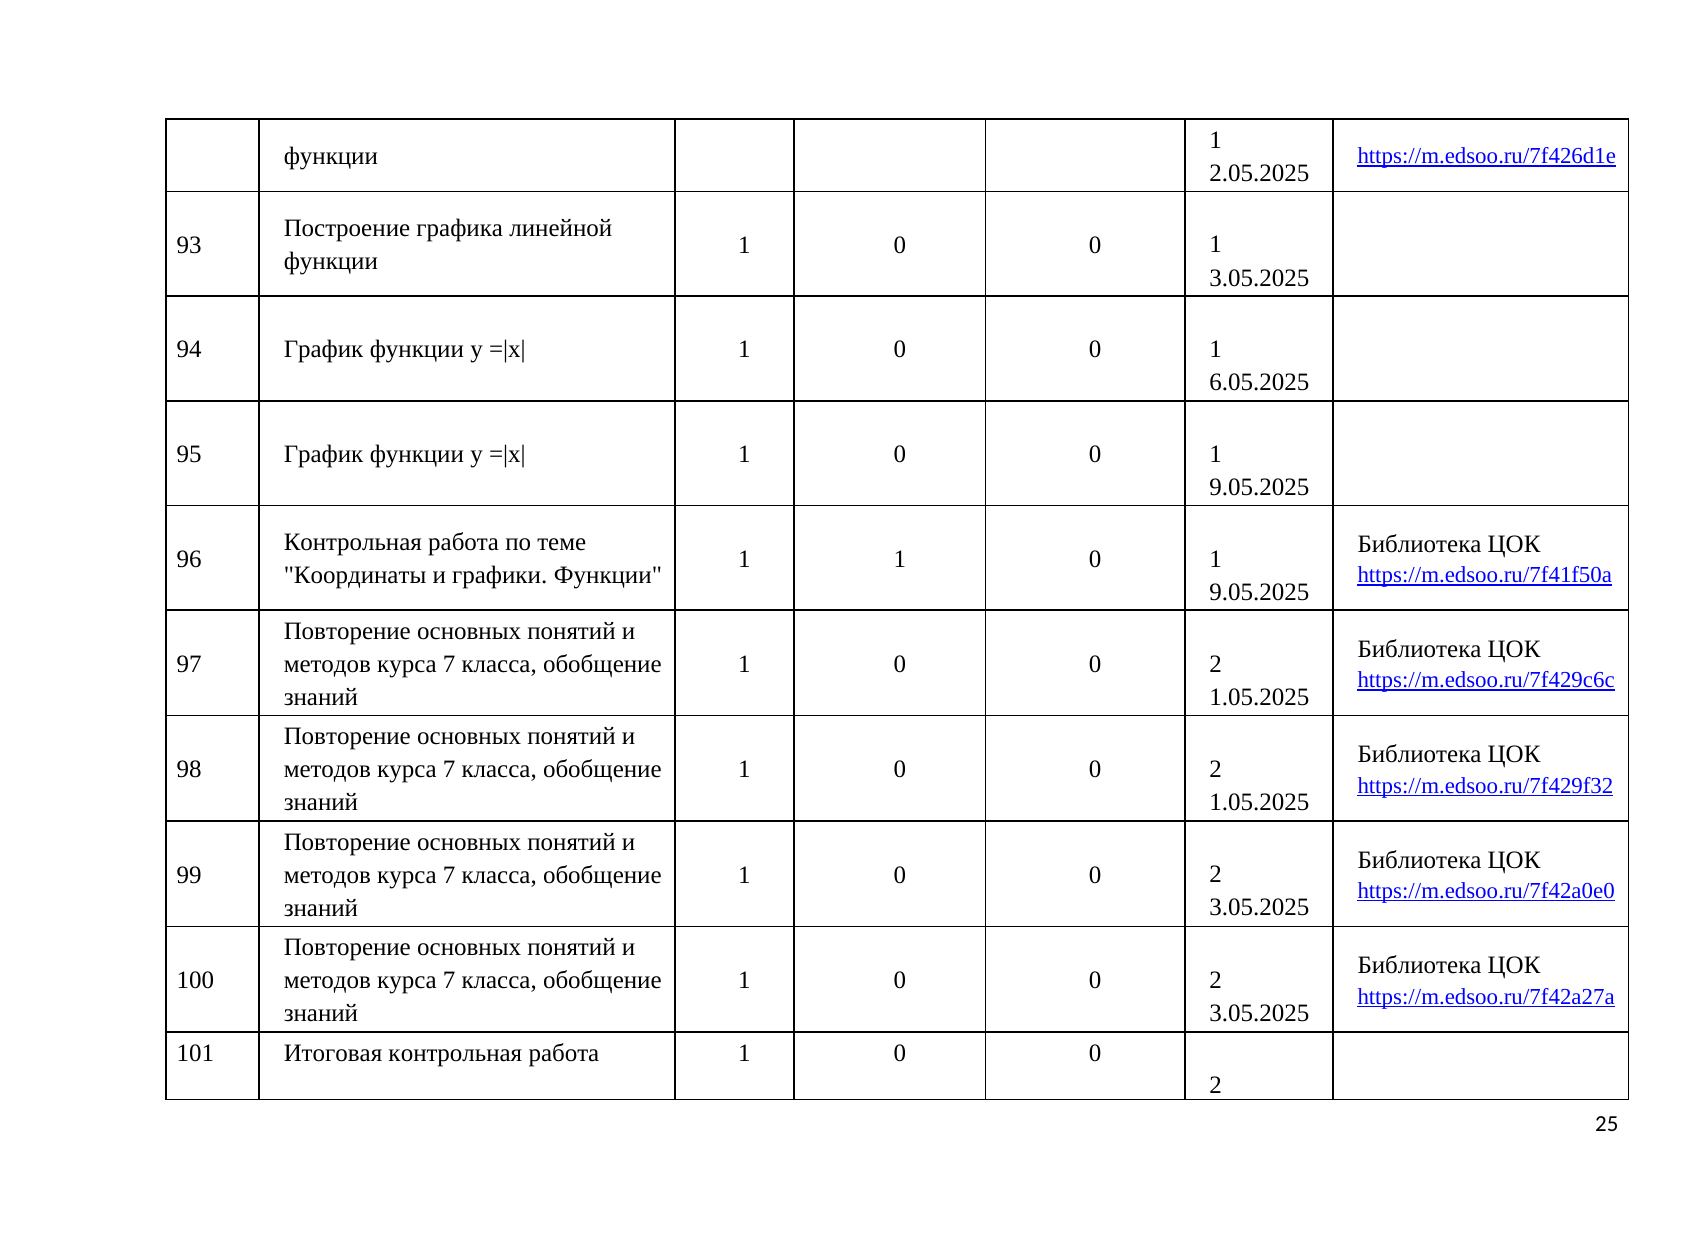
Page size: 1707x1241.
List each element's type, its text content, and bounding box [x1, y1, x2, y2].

table_cell 0 [795, 1033, 985, 1099]
table_cell Повторение основных понятий и методов курса 7 класса, обобщение знаний [260, 716, 674, 820]
table_cell 1 [676, 506, 793, 609]
table_cell 0 [986, 1033, 1184, 1099]
table_cell [1334, 297, 1628, 400]
table_cell 95 [167, 402, 258, 504]
table_cell [1334, 192, 1628, 295]
table_cell [1334, 1033, 1628, 1099]
table_cell 0 [795, 402, 985, 504]
table_cell 1 [676, 297, 793, 400]
table_cell 1 [795, 506, 985, 609]
table_cell 23.05.2025 [1186, 927, 1332, 1031]
table_cell 1 [676, 1033, 793, 1099]
table_cell 0 [986, 822, 1184, 926]
table_cell 1 [676, 716, 793, 820]
table_cell Контрольная работа по теме "Координаты и графики. Функции" [260, 506, 674, 609]
table_cell [1334, 402, 1628, 504]
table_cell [260, 1033, 674, 1099]
table_cell 94 [167, 297, 258, 400]
table_cell 1 [676, 192, 793, 295]
table_cell 97 [167, 611, 258, 715]
table_cell График функции y =|х| [260, 402, 674, 504]
table_cell Повторение основных понятий и методов курса 7 класса, обобщение знаний [260, 611, 674, 715]
table_cell Библиотека ЦОК https://m.edsoo.ru/7f41f50a [1334, 506, 1628, 609]
table_cell 0 [986, 297, 1184, 400]
table_cell График функции y =|х| [260, 297, 674, 400]
table_cell 0 [795, 716, 985, 820]
table_cell 100 [167, 927, 258, 1031]
table_cell 0 [795, 927, 985, 1031]
table_cell 0 [986, 192, 1184, 295]
table_cell 0 [795, 611, 985, 715]
table_cell 0 [795, 297, 985, 400]
table_cell 0 [795, 120, 985, 191]
table_cell 92 [167, 120, 258, 191]
table_cell Библиотека ЦОК https://m.edsoo.ru/7f429f32 [1334, 716, 1628, 820]
table_cell 0 [795, 192, 985, 295]
table_cell 0 [795, 822, 985, 926]
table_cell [1334, 120, 1628, 191]
table_cell Библиотека ЦОК https://m.edsoo.ru/7f42a27a [1334, 927, 1628, 1031]
table_cell Библиотека ЦОК https://m.edsoo.ru/7f42a0e0 [1334, 822, 1628, 926]
table_cell 93 [167, 192, 258, 295]
table_cell 98 [167, 716, 258, 820]
table_cell 101 [167, 1033, 258, 1099]
table_cell 21.05.2025 [1186, 716, 1332, 820]
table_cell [260, 927, 674, 1031]
table_cell 12.05.2025 [1186, 120, 1332, 191]
table_cell 23.05.2025 [1186, 822, 1332, 926]
table_cell 1 [676, 402, 793, 504]
table_cell 1 [676, 822, 793, 926]
table_cell Построение графика линейной функции [260, 192, 674, 295]
table_cell 1 [676, 120, 793, 191]
table_cell 1 [676, 927, 793, 1031]
table_cell 0 [986, 120, 1184, 191]
table_cell 0 [986, 402, 1184, 504]
table_cell 13.05.2025 [1186, 192, 1332, 295]
table_cell Повторение основных понятий и методов курса 7 класса, обобщение знаний [260, 822, 674, 926]
table_cell 0 [986, 506, 1184, 609]
table_cell Библиотека ЦОК https://m.edsoo.ru/7f429c6c [1334, 611, 1628, 715]
table_cell 96 [167, 506, 258, 609]
table_cell 16.05.2025 [1186, 297, 1332, 400]
table_cell 19.05.2025 [1186, 402, 1332, 504]
table_cell 21.05.2025 [1186, 611, 1332, 715]
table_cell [260, 120, 674, 191]
table_cell 0 [986, 716, 1184, 820]
table_cell 26.05.2025 [1186, 1033, 1332, 1099]
table_cell 0 [986, 611, 1184, 715]
table_cell 19.05.2025 [1186, 506, 1332, 609]
table_cell 1 [676, 611, 793, 715]
table_cell 99 [167, 822, 258, 926]
table_cell 0 [986, 927, 1184, 1031]
